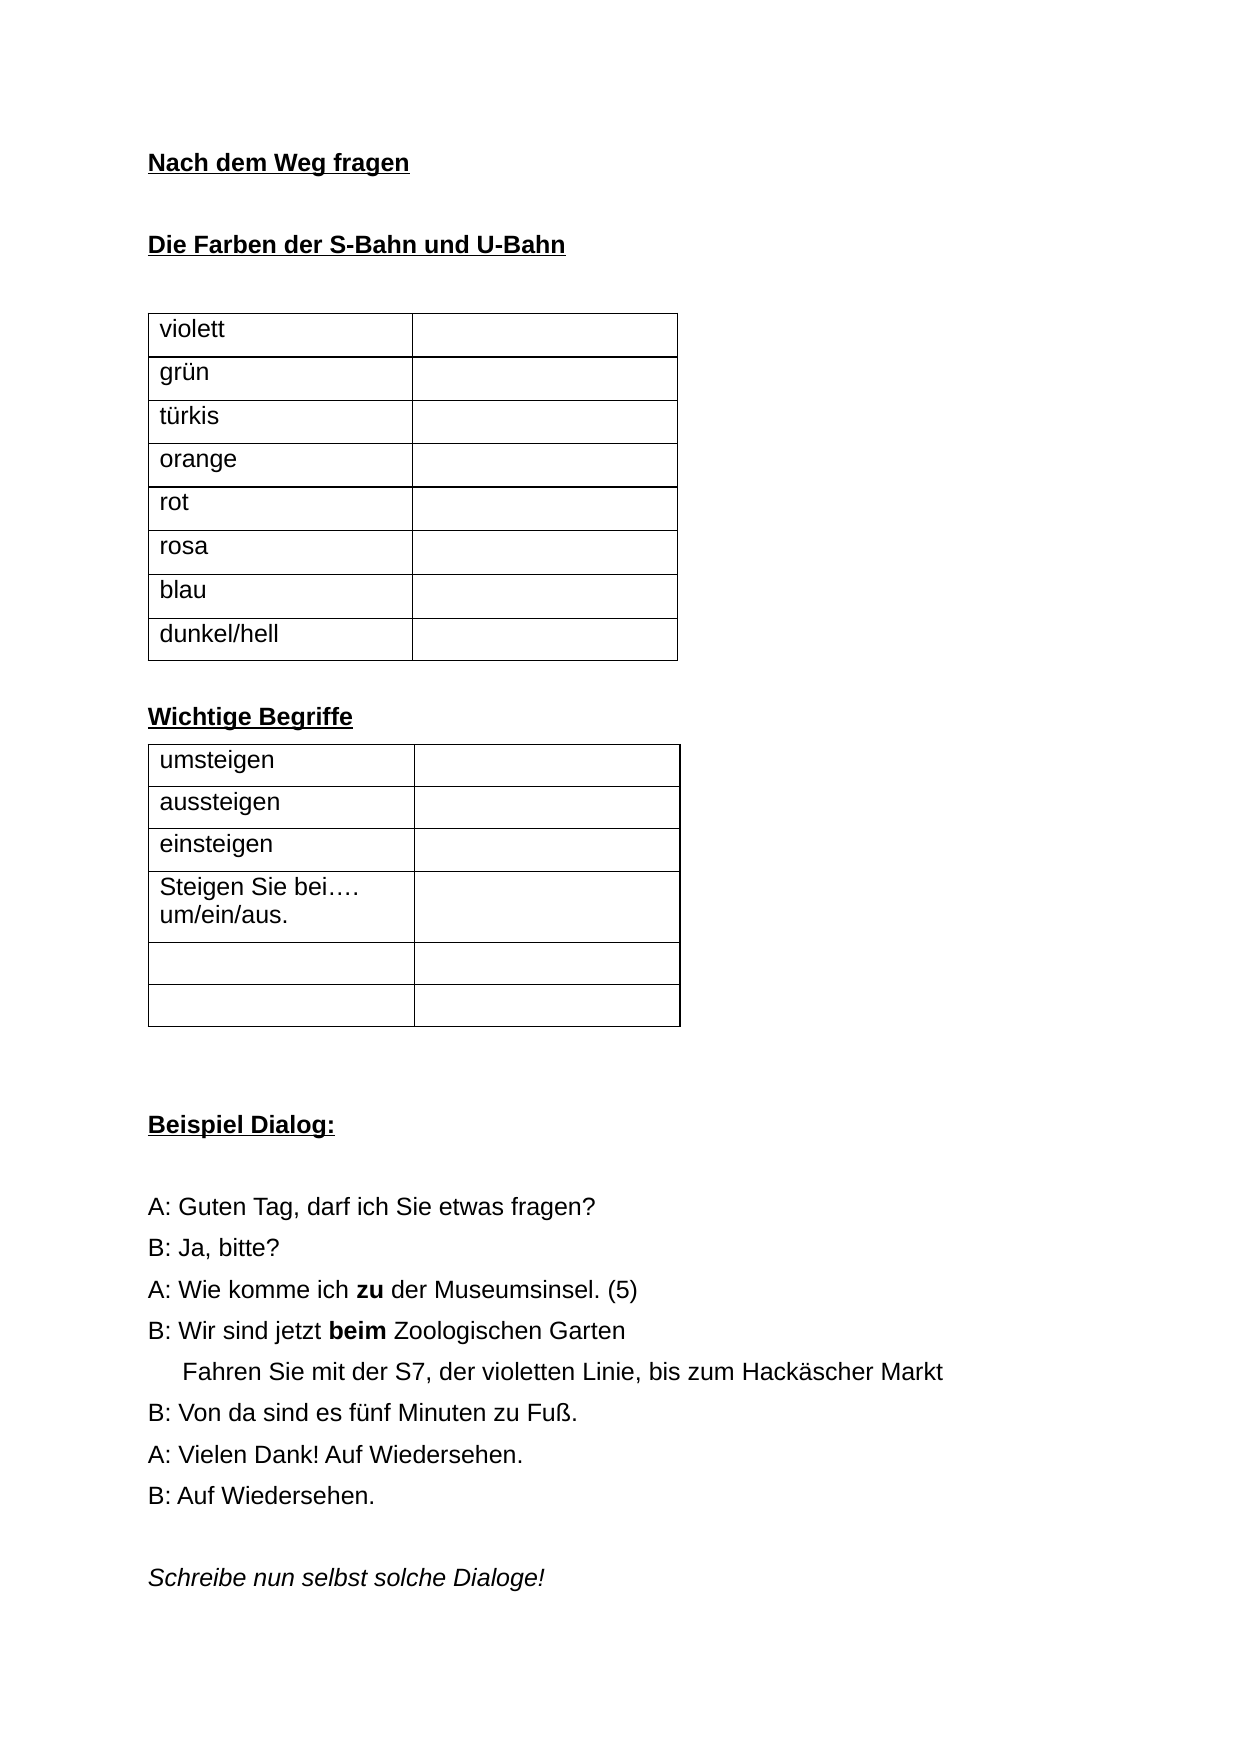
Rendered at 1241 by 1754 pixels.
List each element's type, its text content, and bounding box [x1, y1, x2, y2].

text Schreibe nun selbst solche Dialoge! [148, 1563, 1093, 1592]
table_cell [413, 575, 677, 618]
table_cell Steigen Sie bei…. um/ein/aus. [149, 872, 414, 942]
text A: Vielen Dank! Auf Wiedersehen. [148, 1440, 1093, 1468]
text Fahren Sie mit der S7, der violetten Linie, bis zum Hackäscher Markt [148, 1357, 1093, 1386]
text B: Von da sind es fünf Minuten zu Fuß. [148, 1398, 1093, 1427]
table_cell grün [149, 358, 412, 400]
table_cell [413, 531, 677, 574]
table_cell aussteigen [149, 787, 414, 828]
text B: Ja, bitte? [148, 1233, 1093, 1262]
table_cell [149, 985, 414, 1026]
table_cell [415, 787, 679, 828]
text A: Guten Tag, darf ich Sie etwas fragen? [148, 1192, 1093, 1221]
table_cell blau [149, 575, 412, 618]
table_cell [149, 943, 414, 984]
table_header violett [149, 314, 412, 356]
table_cell [415, 943, 679, 984]
table_cell orange [149, 444, 412, 486]
table_cell rot [149, 488, 412, 530]
table_header [415, 745, 679, 786]
table_cell dunkel/hell [149, 619, 412, 660]
text Nach dem Weg fragen [148, 148, 1093, 176]
table_cell [413, 444, 677, 486]
text Wichtige Begriffe [148, 702, 1093, 731]
text B: Wir sind jetzt beim Zoologischen Garten [148, 1316, 1093, 1345]
table_cell [415, 829, 679, 871]
text Beispiel Dialog: [148, 1110, 1093, 1138]
table_cell [413, 488, 677, 530]
table_cell türkis [149, 401, 412, 443]
table_cell [413, 358, 677, 400]
table_header [413, 314, 677, 356]
table_cell [413, 619, 677, 660]
table_cell einsteigen [149, 829, 414, 871]
table_cell rosa [149, 531, 412, 574]
text Die Farben der S-Bahn und U-Bahn [148, 230, 1093, 259]
text A: Wie komme ich zu der Museumsinsel. (5) [148, 1275, 1093, 1303]
table_cell [415, 872, 679, 942]
text B: Auf Wiedersehen. [148, 1481, 1093, 1510]
table_cell [415, 985, 679, 1026]
table_header umsteigen [149, 745, 414, 786]
table_cell [413, 401, 677, 443]
